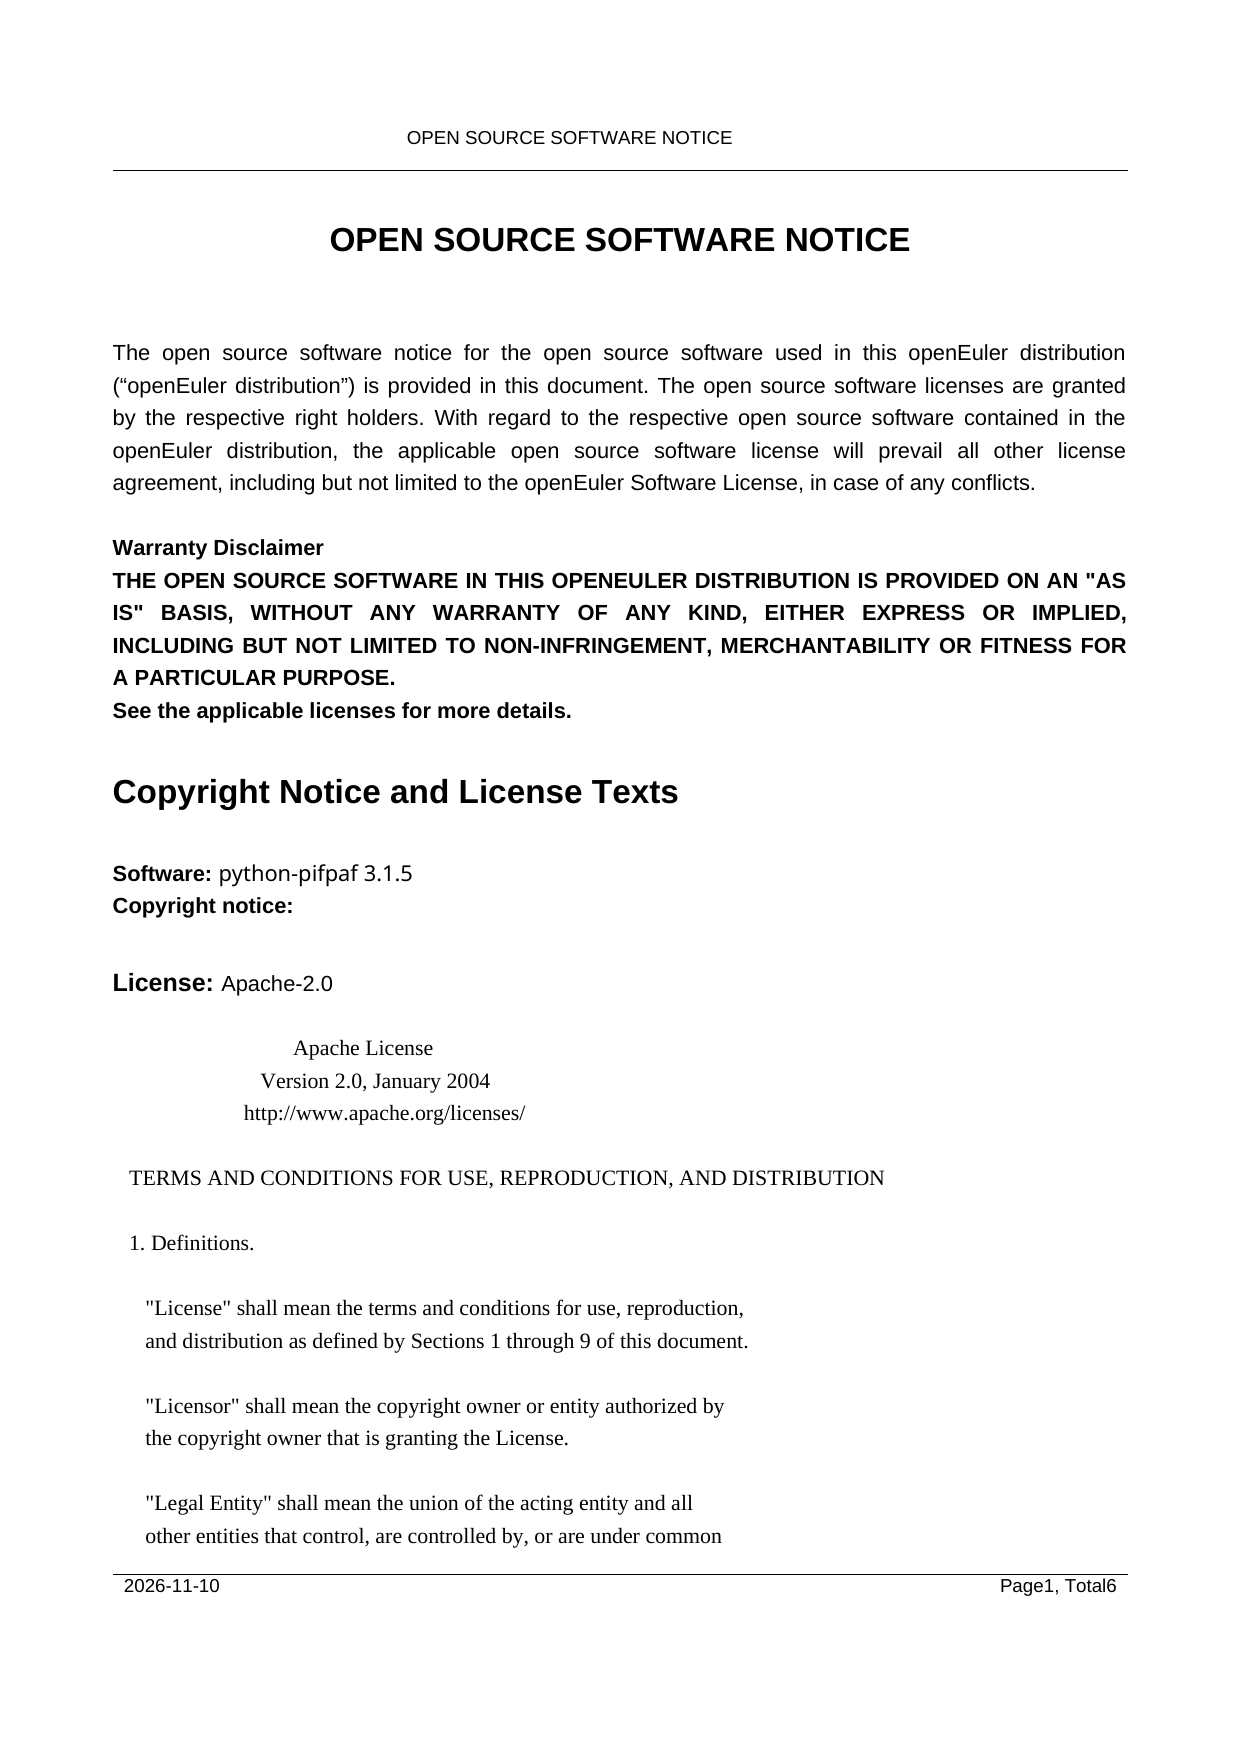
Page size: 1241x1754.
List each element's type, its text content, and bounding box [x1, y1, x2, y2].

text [112, 999, 1128, 1551]
text THE OPEN SOURCE SOFTWARE IN THIS OPENEULER DISTRIBUTION IS PROVIDED ON AN "AS IS" BASIS, WITHOUT ANY WARRANTY OF ANY KIND, EITHER EXPRESS OR IMPLIED, INCLUDING BUT NOT LIMITED TO NON-INFRINGEMENT, MERCHANTABILITY OR FITNESS FOR A PARTICULAR PURPOSE. See the applicable licenses for more details. [112, 564, 1128, 726]
text Copyright notice: [112, 889, 1128, 921]
text Copyright Notice and License Texts [112, 759, 1128, 824]
text The open source software notice for the open source software used in this openEuler distribution (“openEuler distribution”) is provided in this document. The open source software licenses are granted by the respective right holders. With regard to the respective open source software contained in the openEuler distribution, the applicable open source software license will prevail all other license agreement, including but not limited to the openEuler Software License, in case of any conflicts. [112, 336, 1128, 499]
title Software: python-pifpaf 3.1.5 [112, 856, 1128, 889]
text OPEN SOURCE SOFTWARE NOTICE [112, 206, 1128, 271]
text Warranty Disclaimer [112, 531, 1128, 564]
text License: Apache-2.0 [112, 966, 1128, 999]
